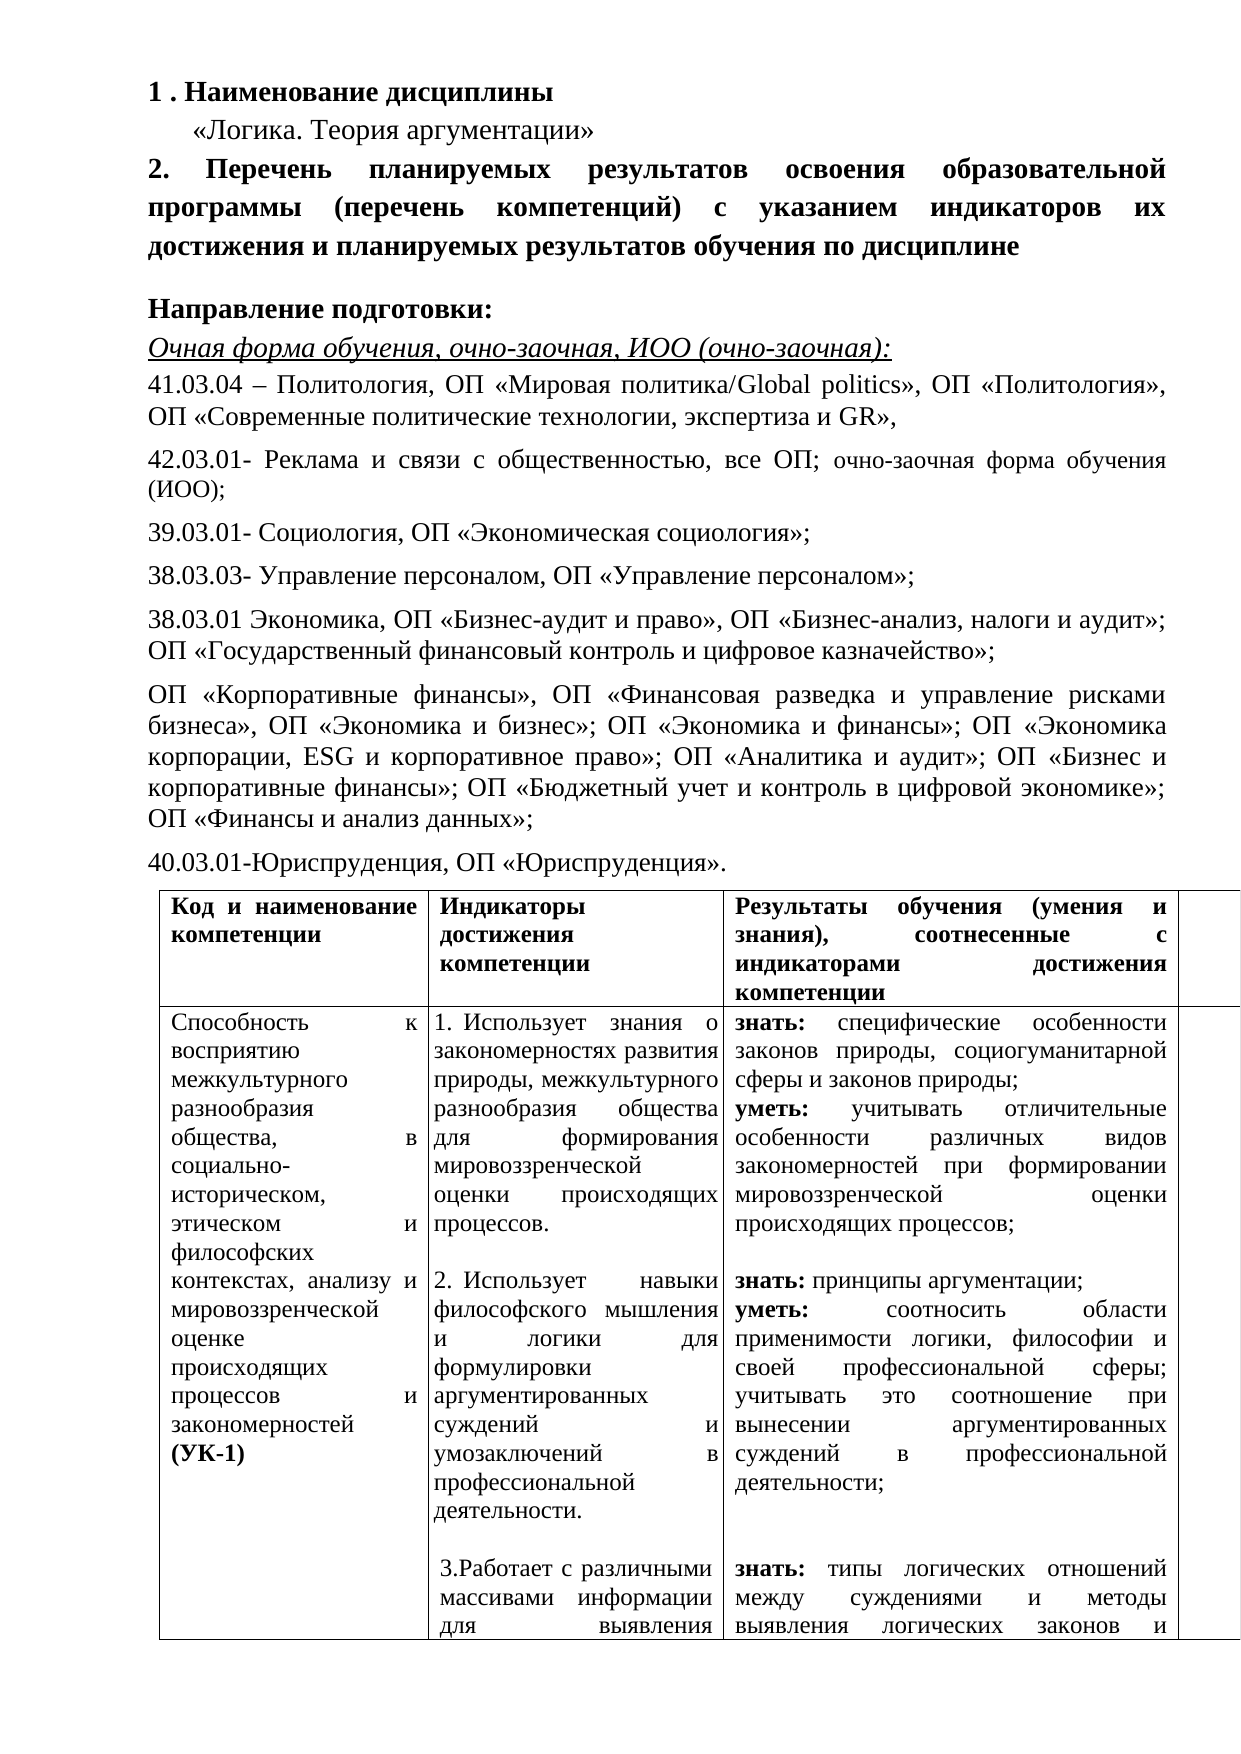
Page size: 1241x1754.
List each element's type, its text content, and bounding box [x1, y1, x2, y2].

table_header Код и наименование компетенции [160, 891, 428, 1006]
text 1 . Наименование дисциплины [148, 74, 1167, 107]
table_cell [429, 1007, 723, 1639]
text 42.03.01- Реклама и связи с общественностью, все ОП; очно-заочная форма обучения (ИОО); [148, 443, 1167, 503]
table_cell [160, 1007, 428, 1639]
text Очная форма обучения, очно-заочная, ИОО (очно-заочная): [148, 330, 1167, 364]
table_header Результаты обучения (умения и знания), соотнесенные с индикаторами достижения компетенции [724, 891, 1178, 1006]
text 40.03.01-Юриспруденция, ОП «Юриспруденция». [148, 846, 1167, 877]
text 38.03.01 Экономика, ОП «Бизнес-аудит и право», ОП «Бизнес-анализ, налоги и аудит»; ОП «Государственный финансовый контроль и цифровое казначейство»; [148, 603, 1167, 665]
text 2. Перечень планируемых результатов освоения образовательной программы (перечень компетенций) с указанием индикаторов их достижения и планируемых результатов обучения по дисциплине [148, 151, 1167, 262]
table_cell [1179, 1007, 1240, 1639]
table_header Индикаторы достижения компетенции [429, 891, 723, 1006]
text «Логика. Теория аргументации» [192, 112, 1167, 146]
text 39.03.01- Социология, ОП «Экономическая социология»; [148, 516, 1167, 547]
text Направление подготовки: [148, 292, 1167, 325]
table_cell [724, 1007, 1178, 1639]
text 41.03.04 – Политология, ОП «Мировая политика/Global politics», ОП «Политология», ОП «Современные политические технологии, экспертиза и GR», [148, 369, 1167, 431]
text ОП «Корпоративные финансы», ОП «Финансовая разведка и управление рисками бизнеса», ОП «Экономика и бизнес»; ОП «Экономика и финансы»; ОП «Экономика корпорации, ESG и корпоративное право»; ОП «Аналитика и аудит»; ОП «Бизнес и корпоративные финансы»; ОП «Бюджетный учет и контроль в цифровой экономике»; ОП «Финансы и анализ данных»; [148, 678, 1167, 834]
text 38.03.03- Управление персоналом, ОП «Управление персоналом»; [148, 559, 1167, 591]
table_header [1179, 891, 1240, 1006]
